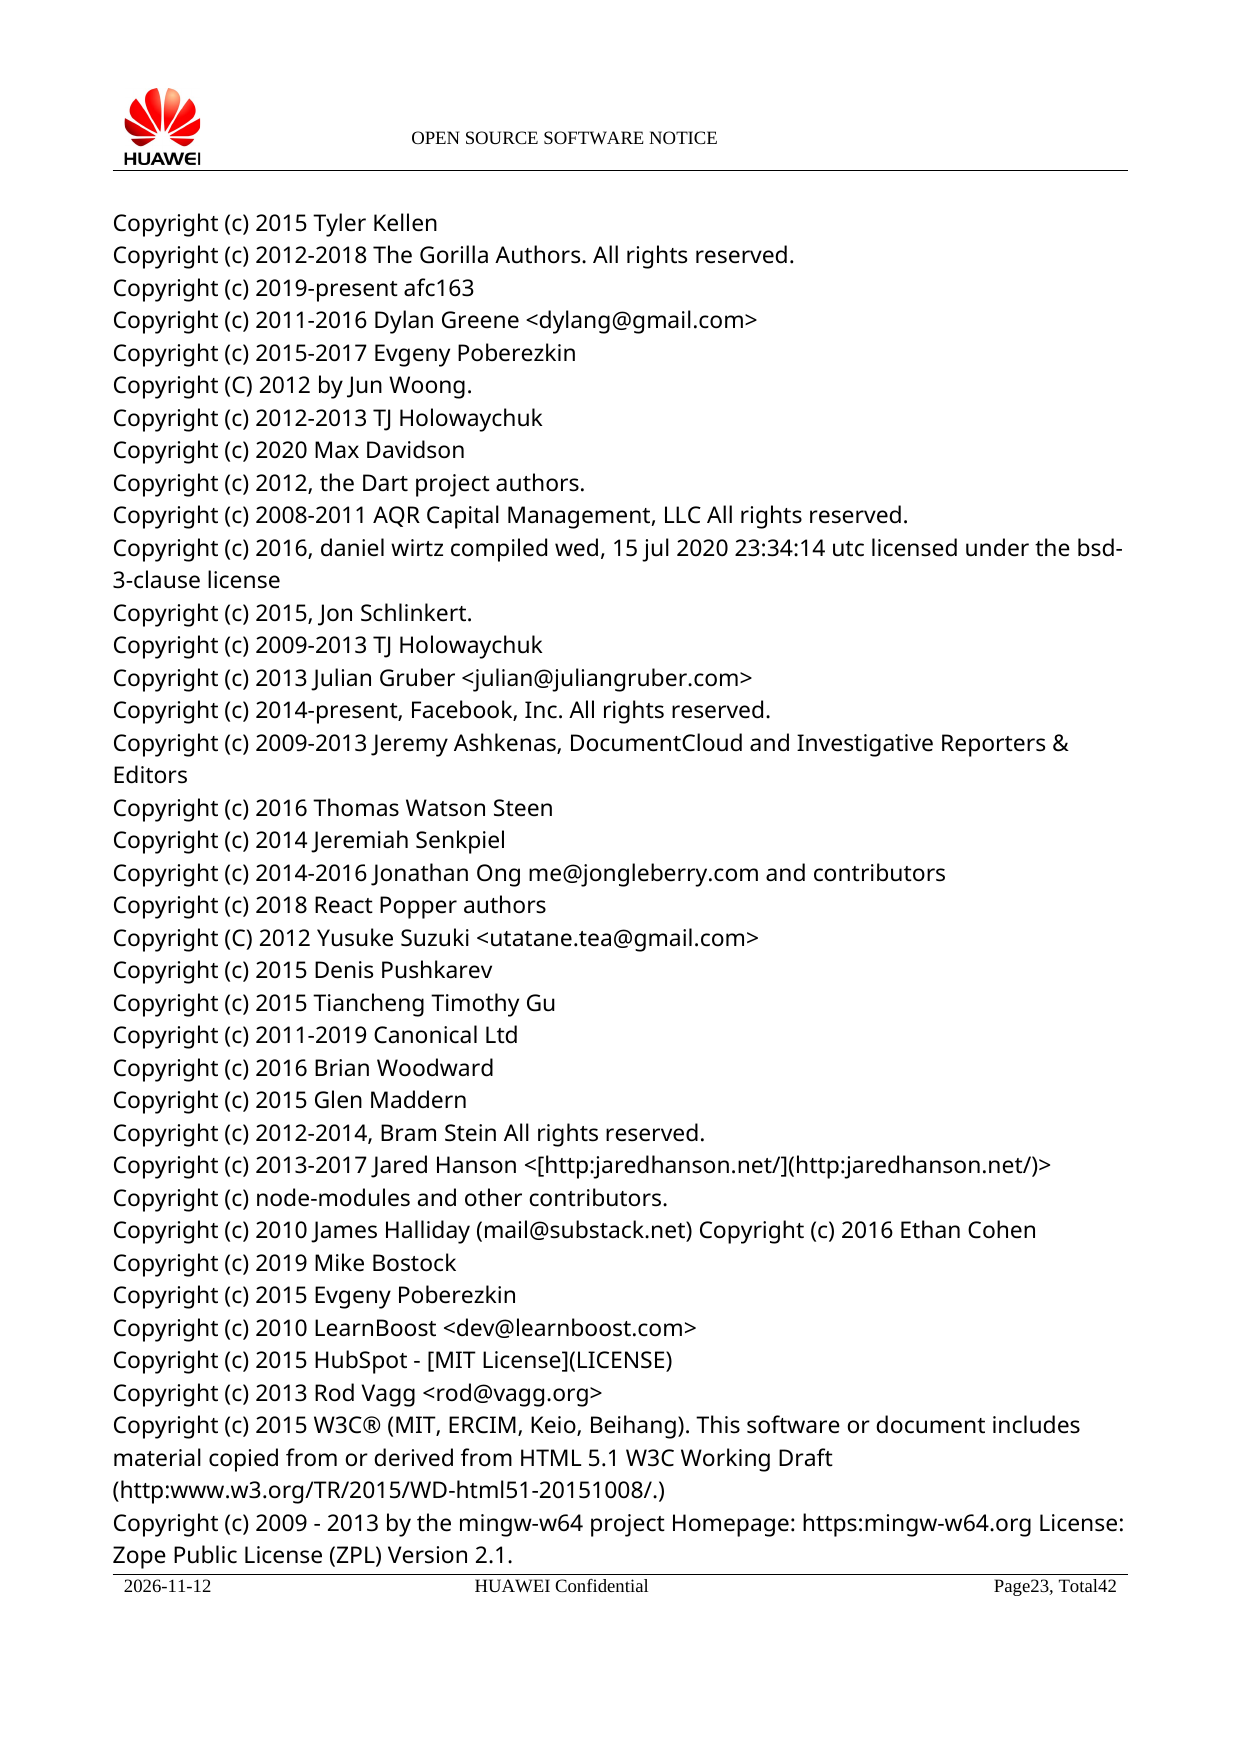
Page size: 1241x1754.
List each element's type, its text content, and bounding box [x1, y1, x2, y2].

picture [124, 88, 201, 165]
